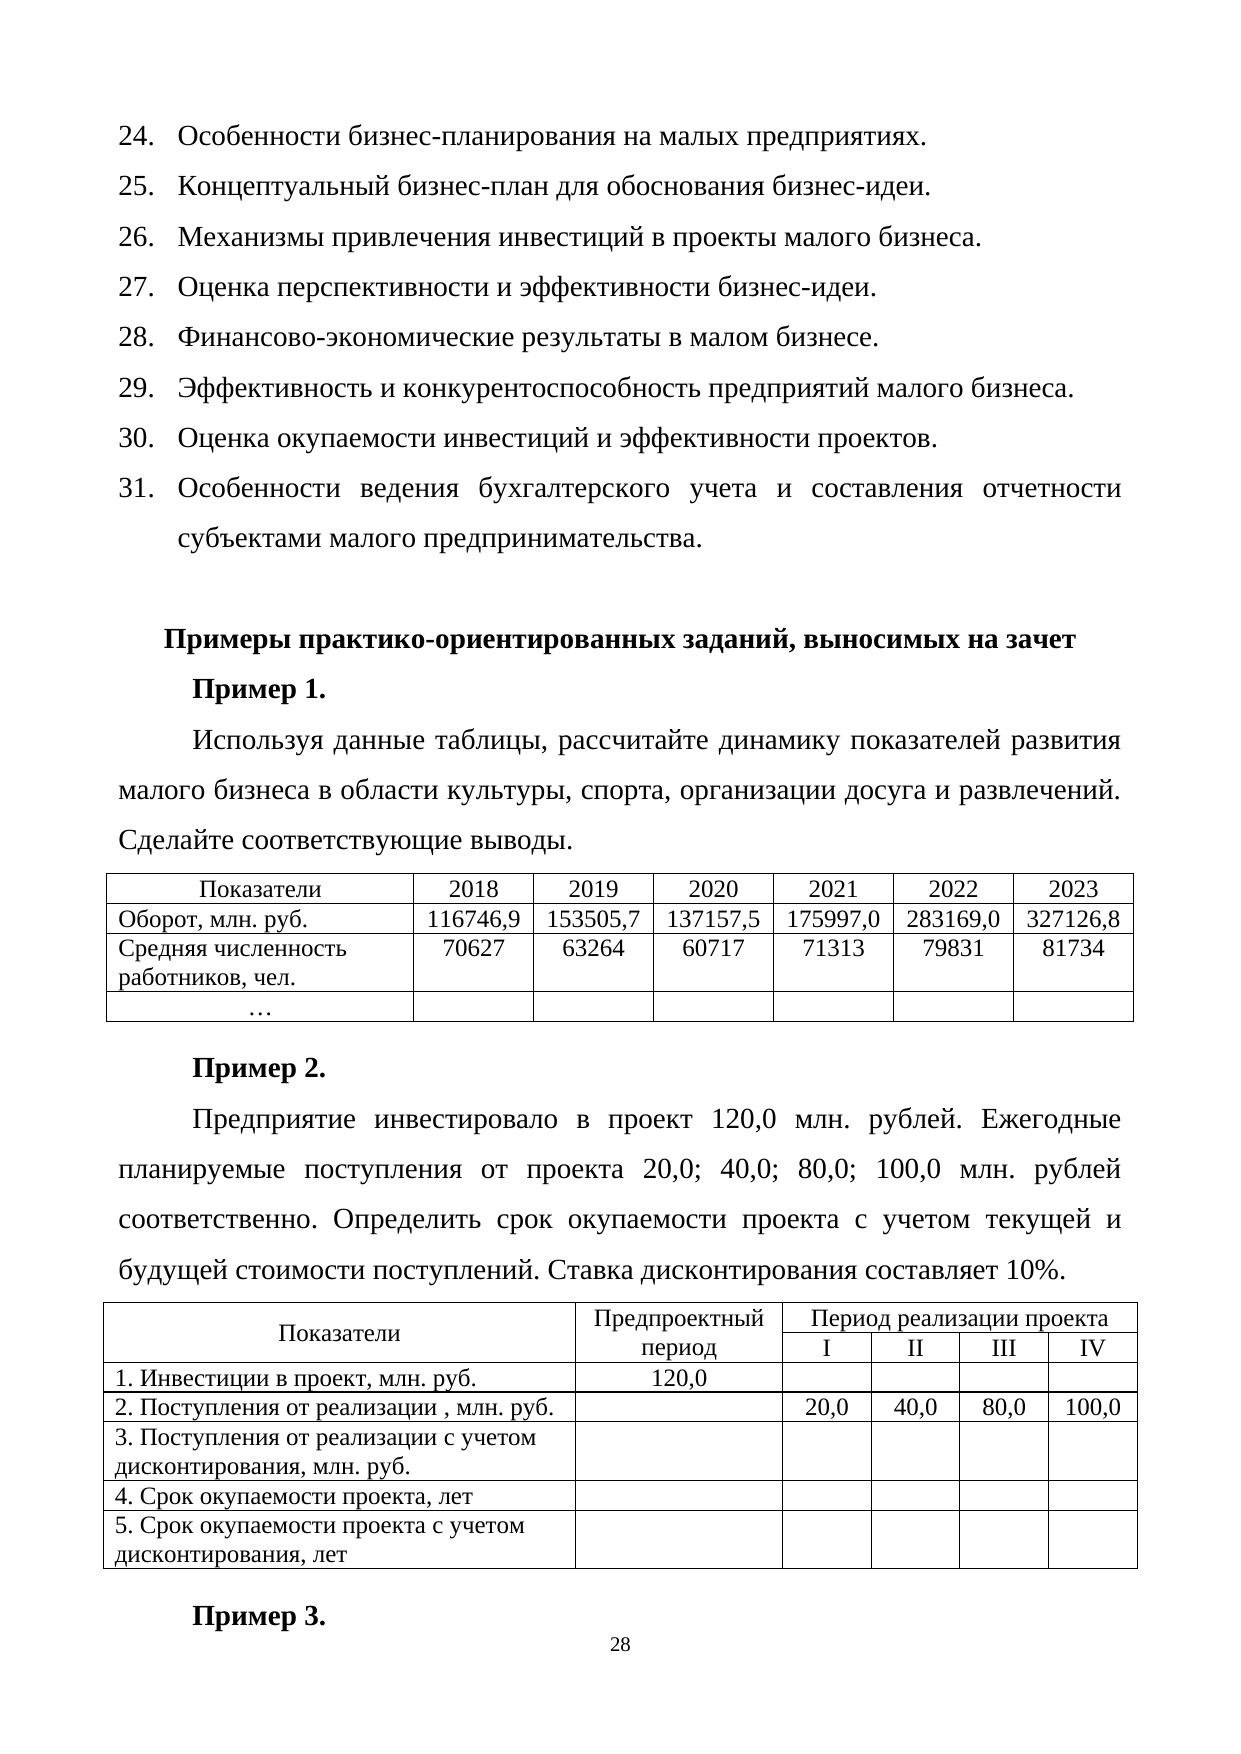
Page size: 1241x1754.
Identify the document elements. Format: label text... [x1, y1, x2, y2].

list Особенности ведения бухгалтерского учета и составления отчетности субъектами малого предпринимательства. [118, 470, 1122, 554]
table_cell [654, 992, 773, 1021]
table_header Показатели [107, 874, 413, 903]
table_cell 116746,9 [414, 904, 533, 932]
table_cell II [872, 1333, 959, 1362]
table_cell 137157,5 [654, 904, 773, 932]
table_cell [576, 1422, 782, 1480]
list Финансово-экономические результаты в малом бизнесе. [118, 319, 1122, 353]
table_cell [1049, 1363, 1137, 1391]
table_cell 63264 [534, 934, 653, 991]
table_cell 81734 [1014, 934, 1133, 991]
table_cell [960, 1363, 1048, 1391]
table_cell 40,0 [872, 1393, 959, 1421]
table_cell 1. Инвестиции в проект, млн. руб. [104, 1363, 575, 1391]
table_cell [872, 1422, 959, 1480]
text Используя данные таблицы, рассчитайте динамику показателей развития малого бизнеса в области культуры, спорта, организации досуга и развлечений. Сделайте соответствующие выводы. [118, 722, 1122, 856]
table_cell 5. Срок окупаемости проекта с учетом дисконтирования, лет [104, 1511, 575, 1568]
table_cell [774, 992, 893, 1021]
table_header 2020 [654, 874, 773, 903]
table_cell … [107, 992, 413, 1021]
text Предприятие инвестировало в проект 120,0 млн. рублей. Ежегодные планируемые поступления от проекта 20,0; 40,0; 80,0; 100,0 млн. рублей соответственно. Определить срок окупаемости проекта с учетом текущей и будущей стоимости поступлений. Ставка дисконтирования составляет 10%. [118, 1101, 1122, 1285]
list Механизмы привлечения инвестиций в проекты малого бизнеса. [118, 219, 1122, 252]
table_cell [576, 1481, 782, 1509]
table_cell 79831 [894, 934, 1013, 991]
table_cell [1049, 1481, 1137, 1509]
list Концептуальный бизнес-план для обоснования бизнес-идеи. [118, 168, 1122, 202]
table_header 2018 [414, 874, 533, 903]
table_cell 283169,0 [894, 904, 1013, 932]
table_cell 60717 [654, 934, 773, 991]
table_header Период реализации проекта [783, 1303, 1137, 1332]
table_cell [576, 1393, 782, 1421]
table_cell [1049, 1511, 1137, 1568]
table_cell Средняя численность работников, чел. [107, 934, 413, 991]
table_cell 70627 [414, 934, 533, 991]
text Пример 3. [118, 1598, 1122, 1631]
table_cell [534, 992, 653, 1021]
list Оценка перспективности и эффективности бизнес-идеи. [118, 269, 1122, 303]
table_header 2019 [534, 874, 653, 903]
table_cell 80,0 [960, 1393, 1048, 1421]
table_cell 100,0 [1049, 1393, 1137, 1421]
text Пример 1. [118, 672, 1122, 705]
table_cell IV [1049, 1333, 1137, 1362]
table_cell [783, 1511, 871, 1568]
table_cell 2. Поступления от реализации , млн. руб. [104, 1393, 575, 1421]
list Эффективность и конкурентоспособность предприятий малого бизнеса. [118, 370, 1122, 403]
table_cell [894, 992, 1013, 1021]
table_cell [1014, 992, 1133, 1021]
table_cell [783, 1422, 871, 1480]
table_cell [872, 1481, 959, 1509]
table_cell 20,0 [783, 1393, 871, 1421]
text Примеры практико-ориентированных заданий, выносимых на зачет [118, 621, 1122, 655]
table_cell [783, 1363, 871, 1391]
table_cell 71313 [774, 934, 893, 991]
list Оценка окупаемости инвестиций и эффективности проектов. [118, 420, 1122, 453]
table_cell [960, 1422, 1048, 1480]
table_cell [872, 1511, 959, 1568]
table_cell Оборот, млн. руб. [107, 904, 413, 932]
text Пример 2. [118, 1051, 1122, 1084]
table_header Предпроектный период [576, 1303, 782, 1362]
table_cell 120,0 [576, 1363, 782, 1391]
table_header 2023 [1014, 874, 1133, 903]
table_cell III [960, 1333, 1048, 1362]
table_cell [960, 1511, 1048, 1568]
table_cell [576, 1511, 782, 1568]
table_cell 327126,8 [1014, 904, 1133, 932]
table_cell [783, 1481, 871, 1509]
list Особенности бизнес-планирования на малых предприятиях. [118, 118, 1122, 152]
table_cell [872, 1363, 959, 1391]
table_cell [414, 992, 533, 1021]
table_cell [1049, 1422, 1137, 1480]
table_cell 4. Срок окупаемости проекта, лет [104, 1481, 575, 1509]
table_cell I [783, 1333, 871, 1362]
table_cell 3. Поступления от реализации с учетом дисконтирования, млн. руб. [104, 1422, 575, 1480]
table_cell [960, 1481, 1048, 1509]
table_header 2021 [774, 874, 893, 903]
table_header Показатели [104, 1303, 575, 1362]
table_cell 153505,7 [534, 904, 653, 932]
table_cell 175997,0 [774, 904, 893, 932]
table_header 2022 [894, 874, 1013, 903]
